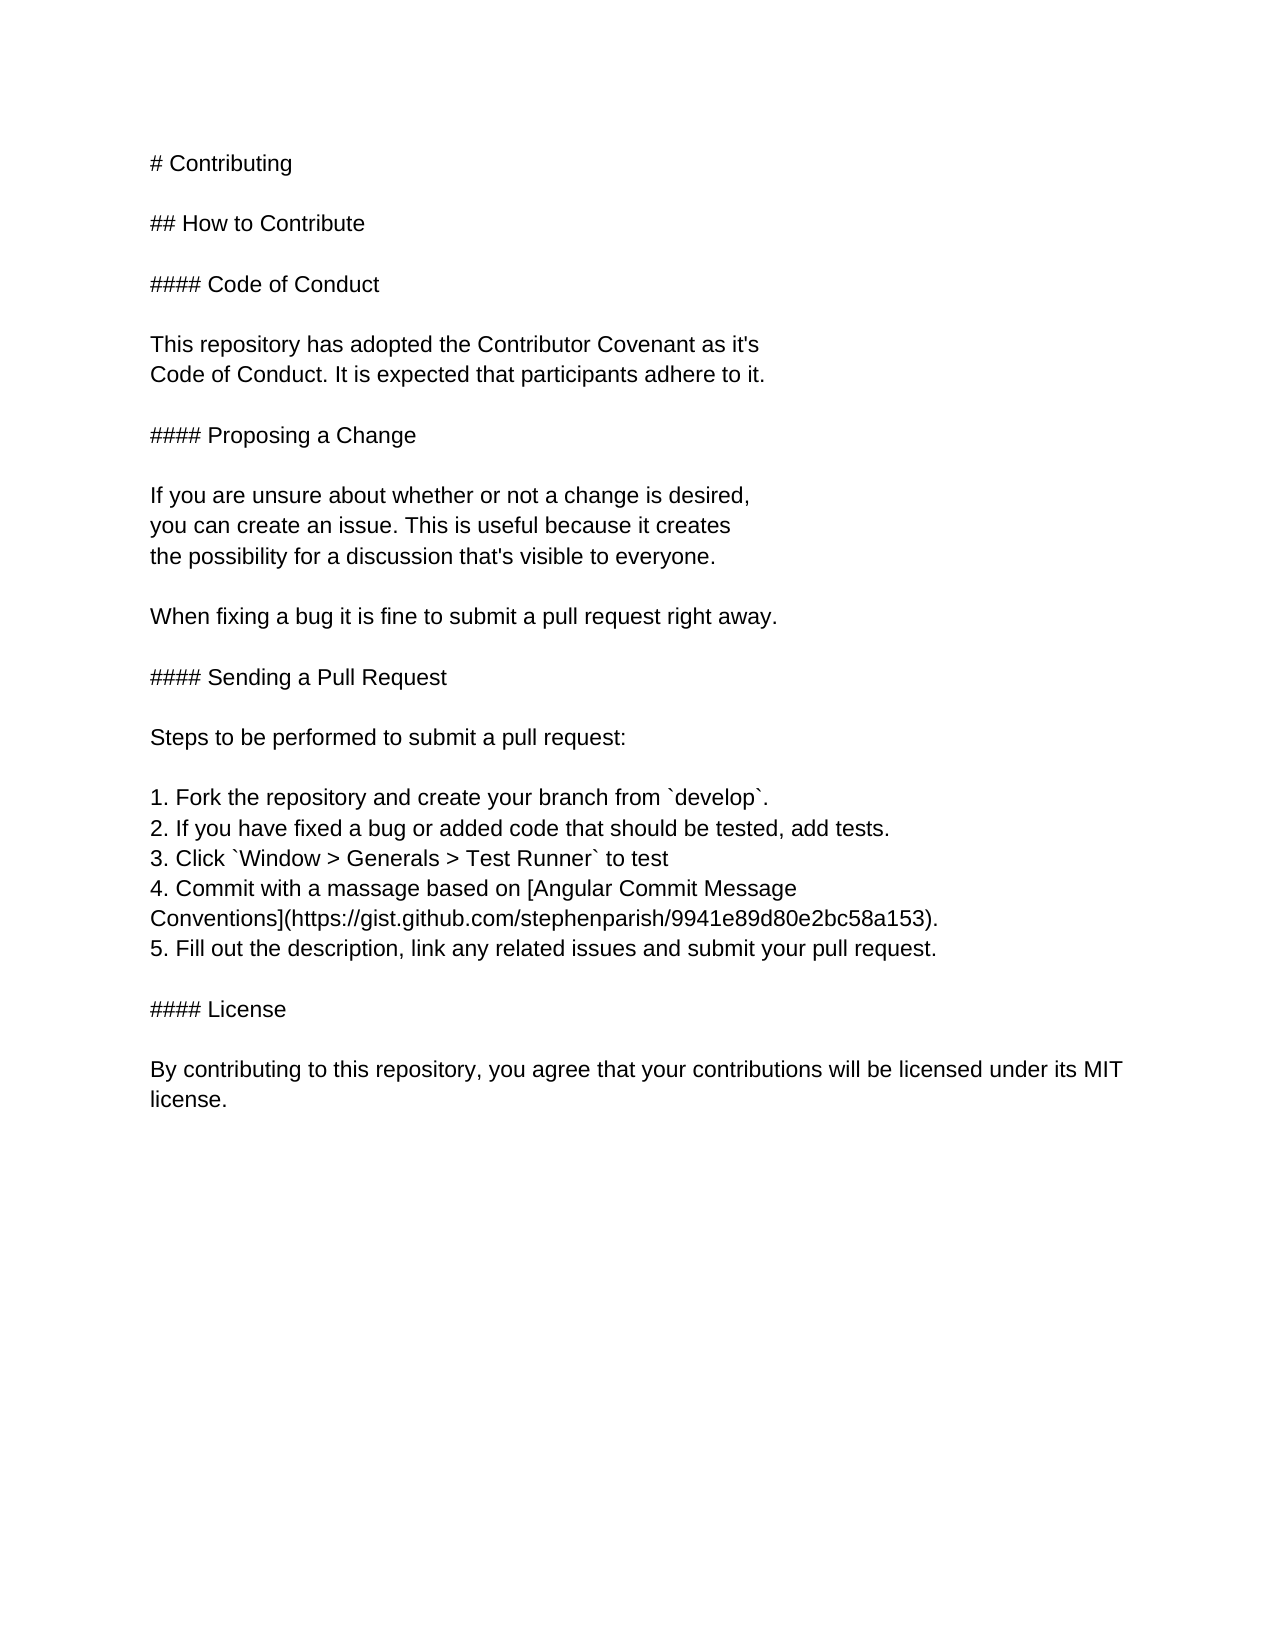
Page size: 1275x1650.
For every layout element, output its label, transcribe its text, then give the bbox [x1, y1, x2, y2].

text This repository has adopted the Contributor Covenant as it's [150, 331, 1125, 358]
text the possibility for a discussion that's visible to everyone. [150, 543, 1125, 569]
text Code of Conduct. It is expected that participants adhere to it. [150, 361, 1125, 388]
text # Contributing [150, 150, 1125, 176]
text #### License [150, 996, 1125, 1022]
text 5. Fill out the description, link any related issues and submit your pull request. [150, 935, 1125, 962]
text If you are unsure about whether or not a change is desired, [150, 482, 1125, 509]
text 4. Commit with a massage based on [Angular Commit Message Conventions](https://gist.github.com/stephenparish/9941e89d80e2bc58a153). [150, 875, 1125, 932]
text 1. Fork the repository and create your branch from `develop`. [150, 784, 1125, 811]
text #### Sending a Pull Request [150, 663, 1125, 690]
text #### Proposing a Change [150, 422, 1125, 448]
text #### Code of Conduct [150, 271, 1125, 297]
text Steps to be performed to submit a pull request: [150, 724, 1125, 750]
text ## How to Contribute [150, 210, 1125, 237]
text 3. Click `Window > Generals > Test Runner` to test [150, 845, 1125, 871]
text When fixing a bug it is fine to submit a pull request right away. [150, 603, 1125, 629]
text By contributing to this repository, you agree that your contributions will be licensed under its MIT license. [150, 1056, 1125, 1113]
text 2. If you have fixed a bug or added code that should be tested, add tests. [150, 814, 1125, 841]
text you can create an issue. This is useful because it creates [150, 512, 1125, 539]
